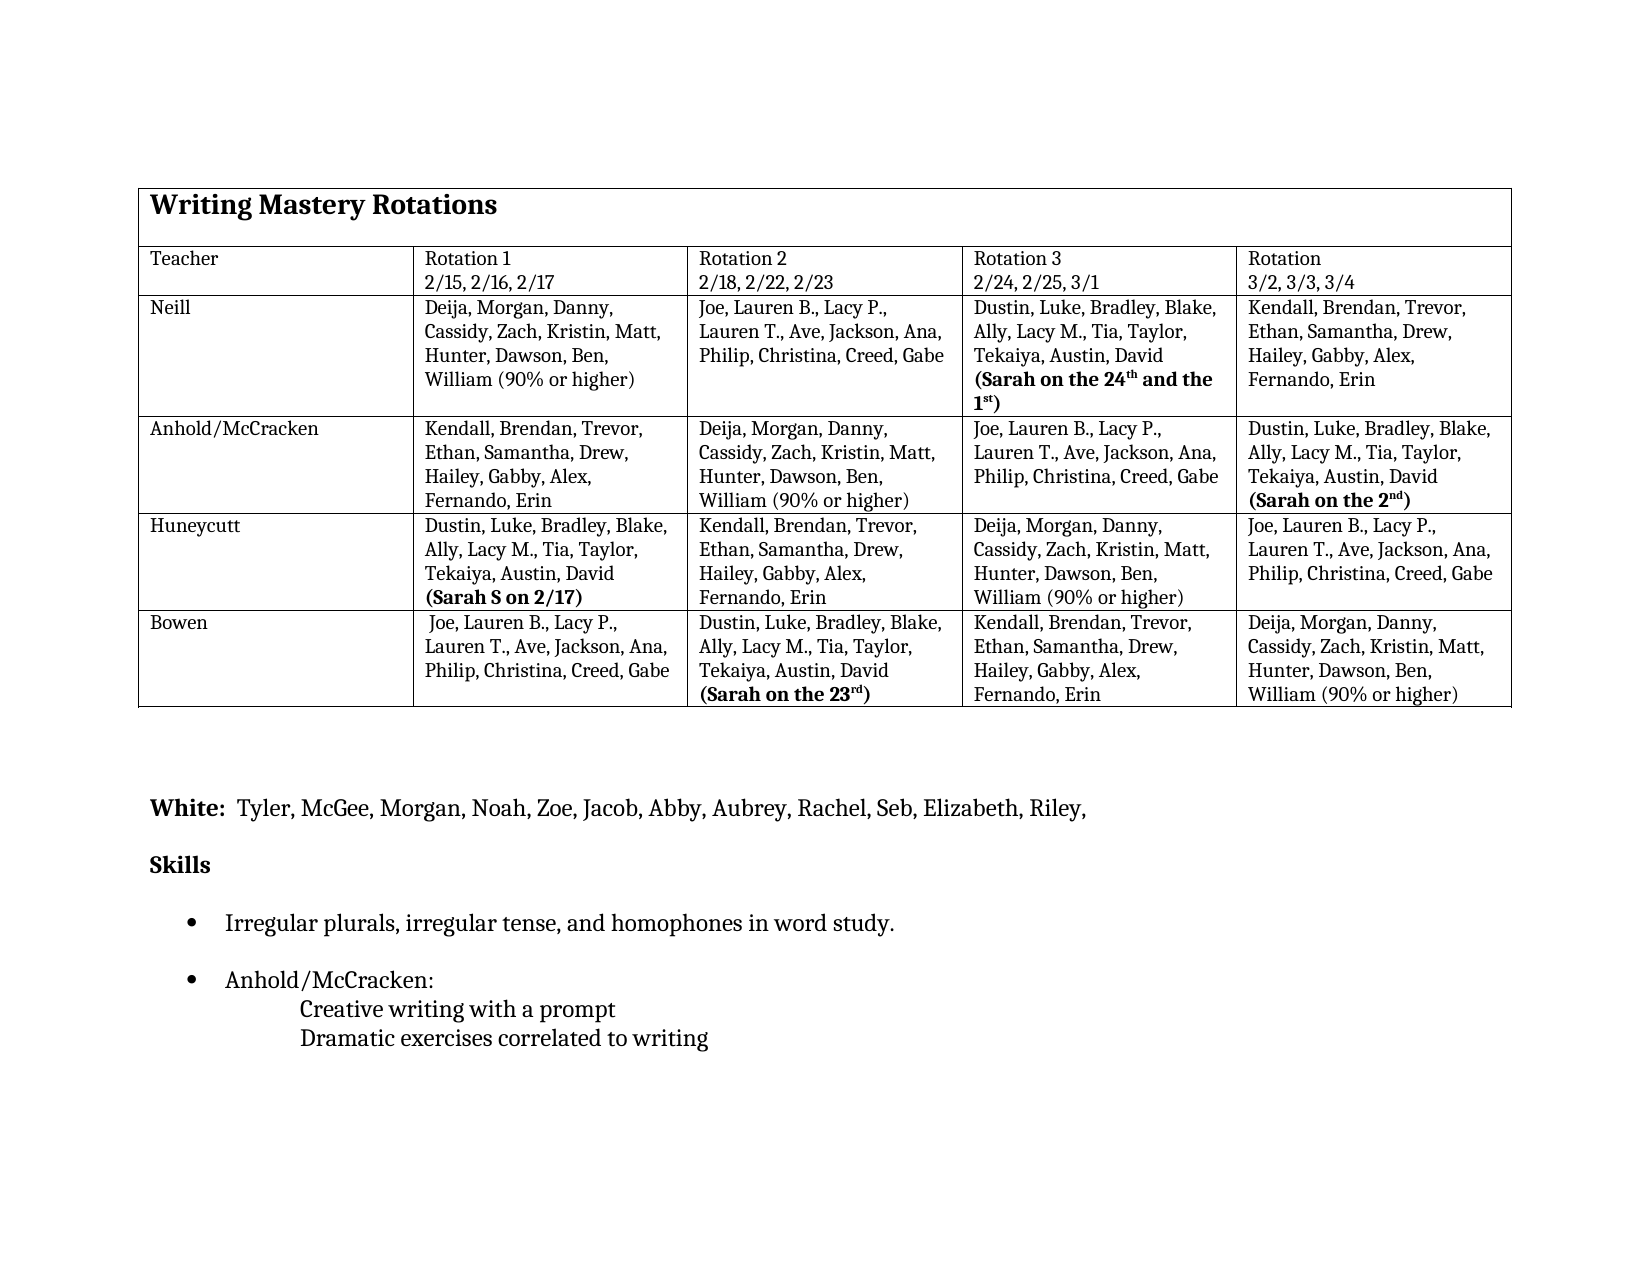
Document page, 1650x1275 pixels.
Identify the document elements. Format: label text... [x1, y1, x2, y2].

table_cell Rotation 3 2/24, 2/25, 3/1 [963, 247, 1236, 295]
table_header Writing Mastery Rotations [139, 189, 1511, 246]
table_cell Rotation 3/2, 3/3, 3/4 [1237, 247, 1511, 295]
table_cell Dustin, Luke, Bradley, Blake, Ally, Lacy M., Tia, Taylor, Tekaiya, Austin, David (Sarah on the 23rd) [688, 611, 962, 706]
list Anhold/McCracken: [187, 966, 1500, 995]
table_cell Rotation 2 2/18, 2/22, 2/23 [688, 247, 962, 295]
text Creative writing with a prompt [300, 995, 1500, 1024]
table_cell Teacher [139, 247, 413, 295]
table_cell Deija, Morgan, Danny, Cassidy, Zach, Kristin, Matt, Hunter, Dawson, Ben, William (90% or higher) [688, 417, 962, 513]
table_cell Dustin, Luke, Bradley, Blake, Ally, Lacy M., Tia, Taylor, Tekaiya, Austin, David (Sarah on the 24th and the 1st) [963, 296, 1236, 416]
text Skills [150, 851, 1500, 880]
table_cell Neill [139, 296, 413, 416]
text White: Tyler, McGee, Morgan, Noah, Zoe, Jacob, Abby, Aubrey, Rachel, Seb, Elizabeth, Riley, [150, 794, 1500, 822]
table_cell Kendall, Brendan, Trevor, Ethan, Samantha, Drew, Hailey, Gabby, Alex, Fernando, Erin [688, 514, 962, 609]
list Irregular plurals, irregular tense, and homophones in word study. [187, 909, 1500, 937]
table_cell Joe, Lauren B., Lacy P., Lauren T., Ave, Jackson, Ana, Philip, Christina, Creed, Gabe [963, 417, 1236, 513]
table_cell Deija, Morgan, Danny, Cassidy, Zach, Kristin, Matt, Hunter, Dawson, Ben, William (90% or higher) [414, 296, 687, 416]
table_cell Bowen [139, 611, 413, 706]
table_cell Anhold/McCracken [139, 417, 413, 513]
table_cell Kendall, Brendan, Trevor, Ethan, Samantha, Drew, Hailey, Gabby, Alex, Fernando, Erin [1237, 296, 1511, 416]
table_cell Kendall, Brendan, Trevor, Ethan, Samantha, Drew, Hailey, Gabby, Alex, Fernando, Erin [414, 417, 687, 513]
table_cell Joe, Lauren B., Lacy P., Lauren T., Ave, Jackson, Ana, Philip, Christina, Creed, Gabe [414, 611, 687, 706]
table_cell Deija, Morgan, Danny, Cassidy, Zach, Kristin, Matt, Hunter, Dawson, Ben, William (90% or higher) [963, 514, 1236, 609]
table_cell Kendall, Brendan, Trevor, Ethan, Samantha, Drew, Hailey, Gabby, Alex, Fernando, Erin [963, 611, 1236, 706]
table_cell Rotation 1 2/15, 2/16, 2/17 [414, 247, 687, 295]
table_cell Dustin, Luke, Bradley, Blake, Ally, Lacy M., Tia, Taylor, Tekaiya, Austin, David (Sarah S on 2/17) [414, 514, 687, 609]
table_cell Deija, Morgan, Danny, Cassidy, Zach, Kristin, Matt, Hunter, Dawson, Ben, William (90% or higher) [1237, 611, 1511, 706]
table_cell Huneycutt [139, 514, 413, 609]
table_cell Joe, Lauren B., Lacy P., Lauren T., Ave, Jackson, Ana, Philip, Christina, Creed, Gabe [1237, 514, 1511, 609]
text Dramatic exercises correlated to writing [225, 1024, 1500, 1052]
table_cell Joe, Lauren B., Lacy P., Lauren T., Ave, Jackson, Ana, Philip, Christina, Creed, Gabe [688, 296, 962, 416]
table_cell Dustin, Luke, Bradley, Blake, Ally, Lacy M., Tia, Taylor, Tekaiya, Austin, David (Sarah on the 2nd) [1237, 417, 1511, 513]
